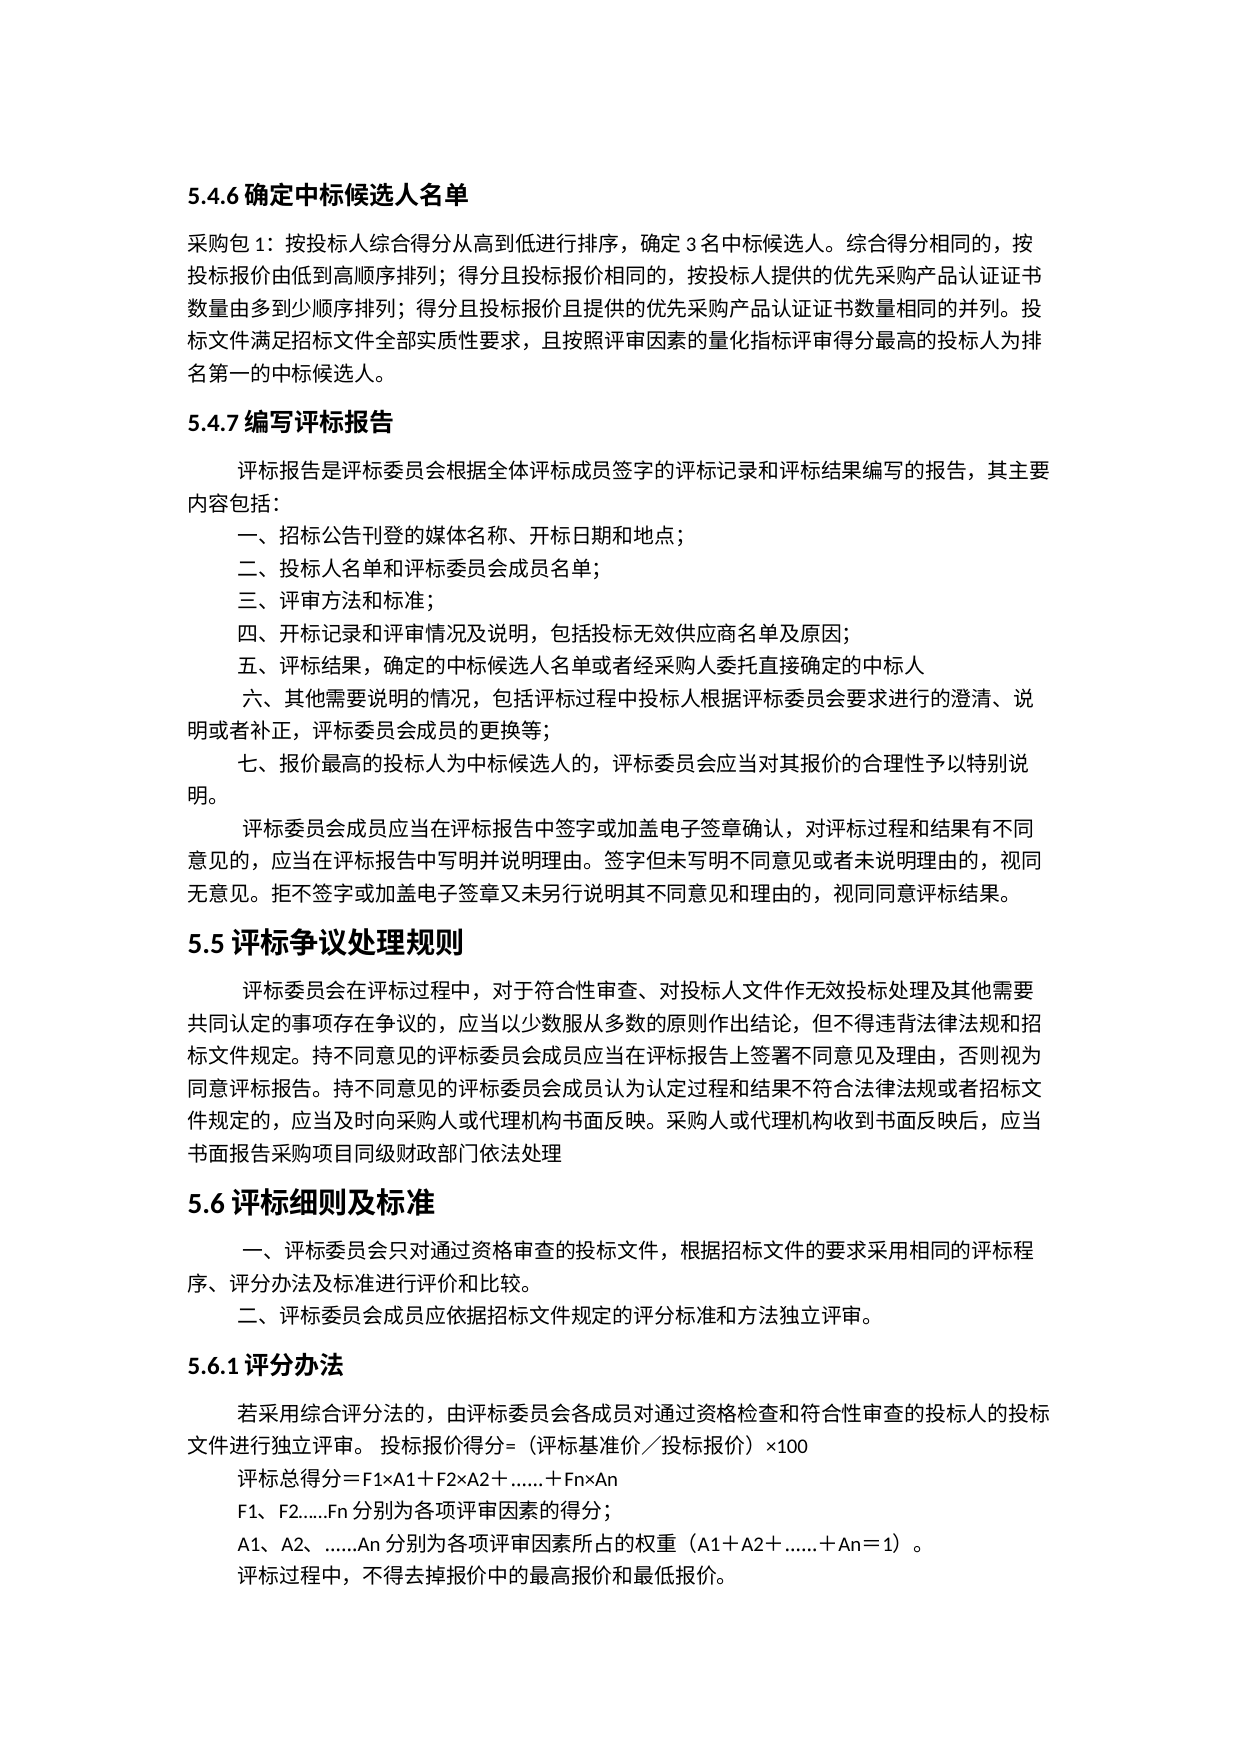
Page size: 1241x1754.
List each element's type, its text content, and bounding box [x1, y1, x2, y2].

text 五、评标结果，确定的中标候选人名单或者经采购人委托直接确定的中标人 [187, 649, 1053, 682]
text 一、招标公告刊登的媒体名称、开标日期和地点； [187, 519, 1053, 552]
text 评标委员会成员应当在评标报告中签字或加盖电子签章确认，对评标过程和结果有不同意见的，应当在评标报告中写明并说明理由。签字但未写明不同意见或者未说明理由的，视同无意见。拒不签字或加盖电子签章又未另行说明其不同意见和理由的，视同同意评标结果。 [187, 812, 1053, 909]
text 5.5评标争议处理规则 [187, 909, 1053, 974]
text 二、投标人名单和评标委员会成员名单； [187, 552, 1053, 584]
text 二、评标委员会成员应依据招标文件规定的评分标准和方法独立评审。 [187, 1299, 1053, 1332]
text 评标委员会在评标过程中，对于符合性审查、对投标人文件作无效投标处理及其他需要共同认定的事项存在争议的，应当以少数服从多数的原则作出结论，但不得违背法律法规和招标文件规定。持不同意见的评标委员会成员应当在评标报告上签署不同意见及理由，否则视为同意评标报告。持不同意见的评标委员会成员认为认定过程和结果不符合法律法规或者招标文件规定的，应当及时向采购人或代理机构书面反映。采购人或代理机构收到书面反映后，应当书面报告采购项目同级财政部门依法处理 [187, 974, 1053, 1169]
text 5.6.1评分办法 [187, 1332, 1053, 1397]
text 5.6评标细则及标准 [187, 1169, 1053, 1234]
text F1、F2……Fn分别为各项评审因素的得分； [187, 1494, 1053, 1527]
text 5.4.6确定中标候选人名单 [187, 162, 1053, 227]
text 采购包1：按投标人综合得分从高到低进行排序，确定3名中标候选人。综合得分相同的，按投标报价由低到高顺序排列；得分且投标报价相同的，按投标人提供的优先采购产品认证证书数量由多到少顺序排列；得分且投标报价且提供的优先采购产品认证证书数量相同的并列。投标文件满足招标文件全部实质性要求，且按照评审因素的量化指标评审得分最高的投标人为排名第一的中标候选人。 [187, 227, 1053, 389]
text 七、报价最高的投标人为中标候选人的，评标委员会应当对其报价的合理性予以特别说明。 [187, 747, 1053, 812]
text 三、评审方法和标准； [187, 584, 1053, 617]
text 若采用综合评分法的，由评标委员会各成员对通过资格检查和符合性审查的投标人的投标文件进行独立评审。 投标报价得分=（评标基准价／投标报价）×100 [187, 1397, 1053, 1462]
text 评标总得分＝F1×A1＋F2×A2＋……＋Fn×An [187, 1462, 1053, 1494]
text 一、评标委员会只对通过资格审查的投标文件，根据招标文件的要求采用相同的评标程序、评分办法及标准进行评价和比较。 [187, 1234, 1053, 1299]
text A1、A2、……An 分别为各项评审因素所占的权重（A1＋A2＋……＋An＝1）。 [187, 1527, 1053, 1559]
text 评标过程中，不得去掉报价中的最高报价和最低报价。 [187, 1559, 1053, 1592]
text 六、其他需要说明的情况，包括评标过程中投标人根据评标委员会要求进行的澄清、说明或者补正，评标委员会成员的更换等； [187, 682, 1053, 747]
text 评标报告是评标委员会根据全体评标成员签字的评标记录和评标结果编写的报告，其主要内容包括： [187, 454, 1053, 519]
text 5.4.7编写评标报告 [187, 389, 1053, 454]
text 四、开标记录和评审情况及说明，包括投标无效供应商名单及原因； [187, 617, 1053, 649]
